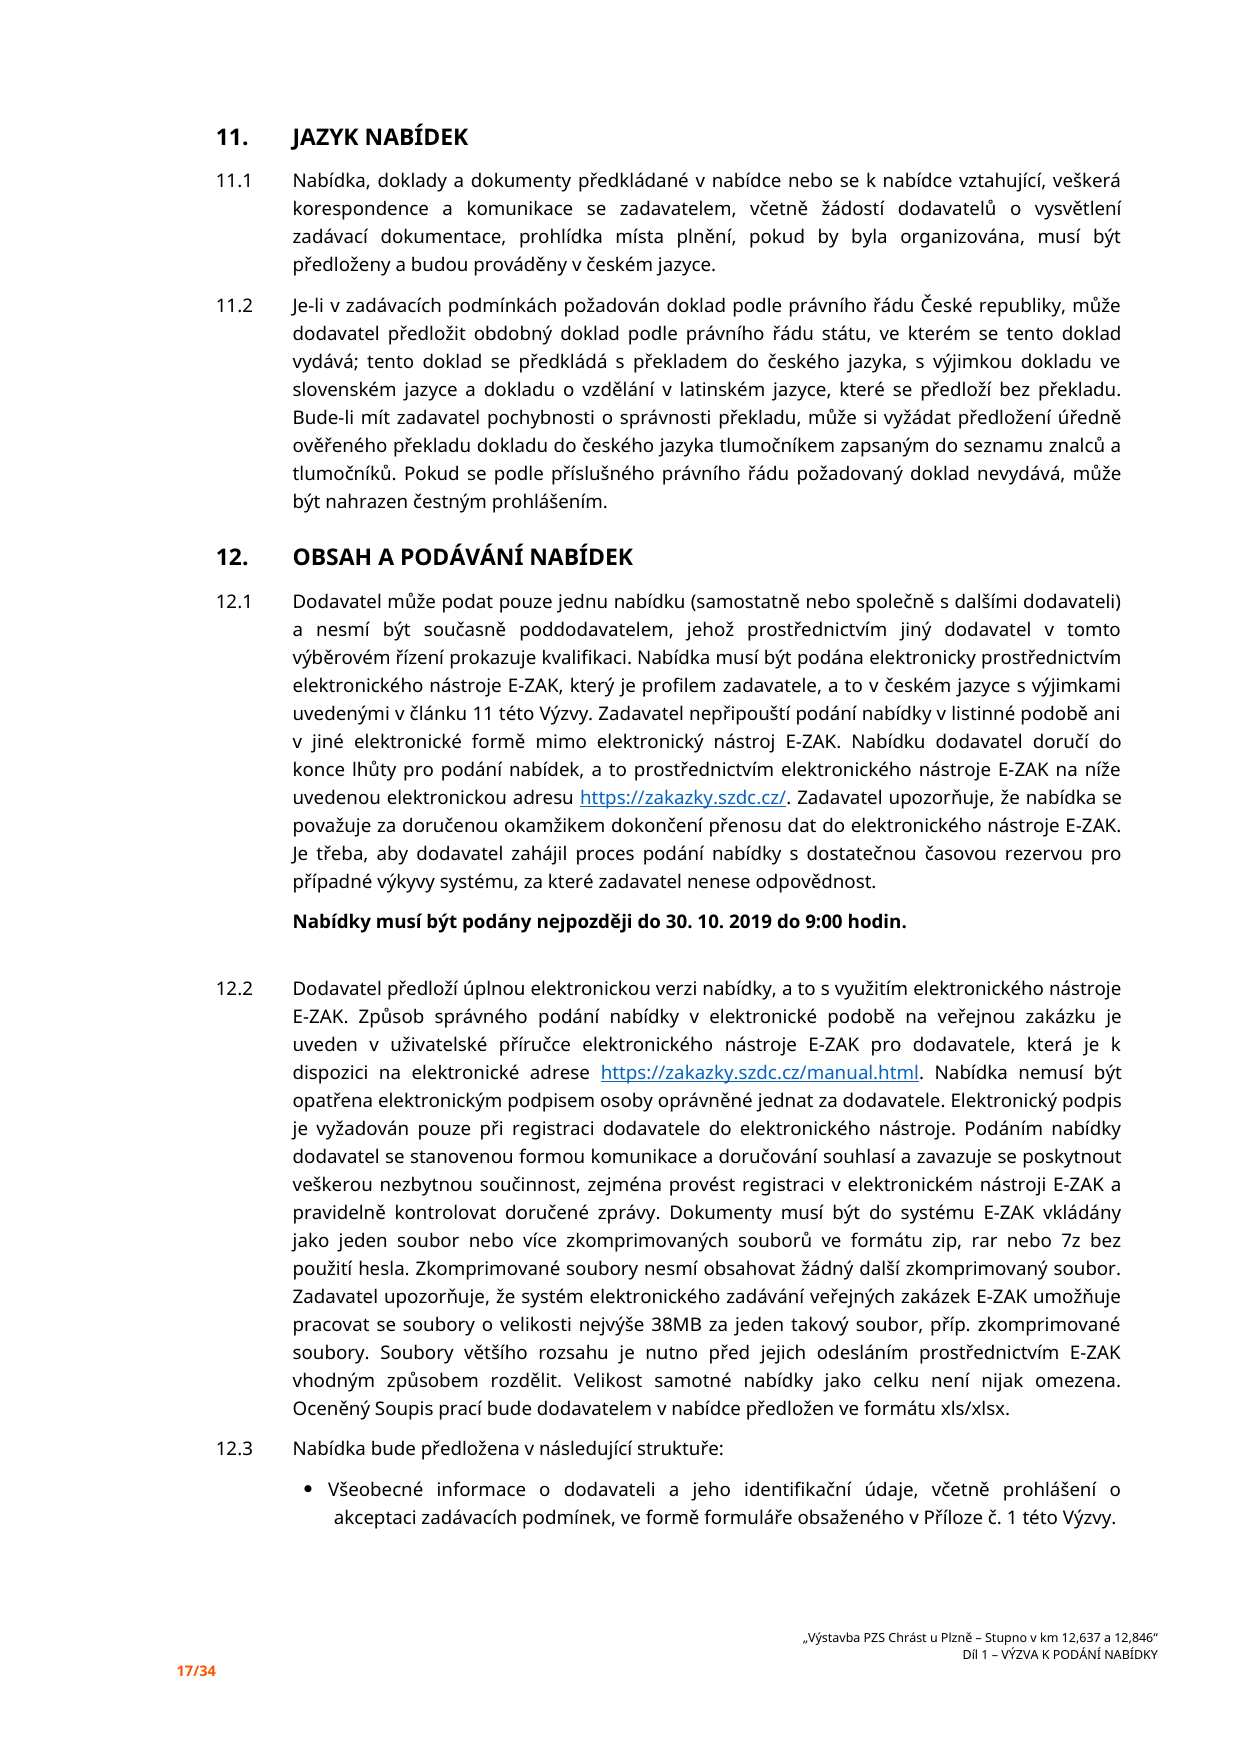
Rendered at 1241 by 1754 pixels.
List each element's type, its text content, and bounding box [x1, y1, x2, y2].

text JAZYK NABÍDEK [216, 121, 1122, 152]
text OBSAH A PODÁVÁNÍ NABÍDEK [216, 541, 1122, 572]
text Dodavatel předloží úplnou elektronickou verzi nabídky, a to s využitím elektronického nástroje E-ZAK. Způsob správného podání nabídky v elektronické podobě na veřejnou zakázku je uveden v uživatelské příručce elektronického nástroje E-ZAK pro dodavatele, která je k dispozici na elektronické adrese https://zakazky.szdc.cz/manual.html. Nabídka nemusí být opatřena elektronickým podpisem osoby oprávněné jednat za dodavatele. Elektronický podpis je vyžadován pouze při registraci dodavatele do elektronického nástroje. Podáním nabídky dodavatel se stanovenou formou komunikace a doručování souhlasí a zavazuje se poskytnout veškerou nezbytnou součinnost, zejména provést registraci v elektronickém nástroji E-ZAK a pravidelně kontrolovat doručené zprávy. Dokumenty musí být do systému E-ZAK vkládány jako jeden soubor nebo více zkomprimovaných souborů ve formátu zip, rar nebo 7z bez použití hesla. Zkomprimované soubory nesmí obsahovat žádný další zkomprimovaný soubor. Zadavatel upozorňuje, že systém elektronického zadávání veřejných zakázek E-ZAK umožňuje pracovat se soubory o velikosti nejvýše 38MB za jeden takový soubor, příp. zkomprimované soubory. Soubory většího rozsahu je nutno před jejich odesláním prostřednictvím E-ZAK vhodným způsobem rozdělit. Velikost samotné nabídky jako celku není nijak omezena. Oceněný Soupis prací bude dodavatelem v nabídce předložen ve formátu xls/xlsx. [216, 975, 1122, 1421]
text Nabídky musí být podány nejpozději do 30. 10. 2019 do 9:00 hodin. [292, 909, 1122, 934]
text Nabídka bude předložena v následující struktuře: [216, 1436, 1122, 1461]
text Dodavatel může podat pouze jednu nabídku (samostatně nebo společně s dalšími dodavateli) a nesmí být současně poddodavatelem, jehož prostřednictvím jiný dodavatel v tomto výběrovém řízení prokazuje kvalifikaci. Nabídka musí být podána elektronicky prostřednictvím elektronického nástroje E-ZAK, který je profilem zadavatele, a to v českém jazyce s výjimkami uvedenými v článku 11 této Výzvy. Zadavatel nepřipouští podání nabídky v listinné podobě ani v jiné elektronické formě mimo elektronický nástroj E-ZAK. Nabídku dodavatel doručí do konce lhůty pro podání nabídek, a to prostřednictvím elektronického nástroje E-ZAK na níže uvedenou elektronickou adresu https://zakazky.szdc.cz/. Zadavatel upozorňuje, že nabídka se považuje za doručenou okamžikem dokončení přenosu dat do elektronického nástroje E-ZAK. Je třeba, aby dodavatel zahájil proces podání nabídky s dostatečnou časovou rezervou pro případné výkyvy systému, za které zadavatel nenese odpovědnost. [216, 588, 1122, 894]
text Je-li v zadávacích podmínkách požadován doklad podle právního řádu České republiky, může dodavatel předložit obdobný doklad podle právního řádu státu, ve kterém se tento doklad vydává; tento doklad se předkládá s překladem do českého jazyka, s výjimkou dokladu ve slovenském jazyce a dokladu o vzdělání v latinském jazyce, které se předloží bez překladu. Bude-li mít zadavatel pochybnosti o správnosti překladu, může si vyžádat předložení úředně ověřeného překladu dokladu do českého jazyka tlumočníkem zapsaným do seznamu znalců a tlumočníků. Pokud se podle příslušného právního řádu požadovaný doklad nevydává, může být nahrazen čestným prohlášením. [216, 292, 1122, 514]
text Nabídka, doklady a dokumenty předkládané v nabídce nebo se k nabídce vztahující, veškerá korespondence a komunikace se zadavatelem, včetně žádostí dodavatelů o vysvětlení zadávací dokumentace, prohlídka místa plnění, pokud by byla organizována, musí být předloženy a budou prováděny v českém jazyce. [216, 167, 1122, 277]
list Všeobecné informace o dodavateli a jeho identifikační údaje, včetně prohlášení o akceptaci zadávacích podmínek, ve formě formuláře obsaženého v Příloze č. 1 této Výzvy. [304, 1476, 1122, 1530]
